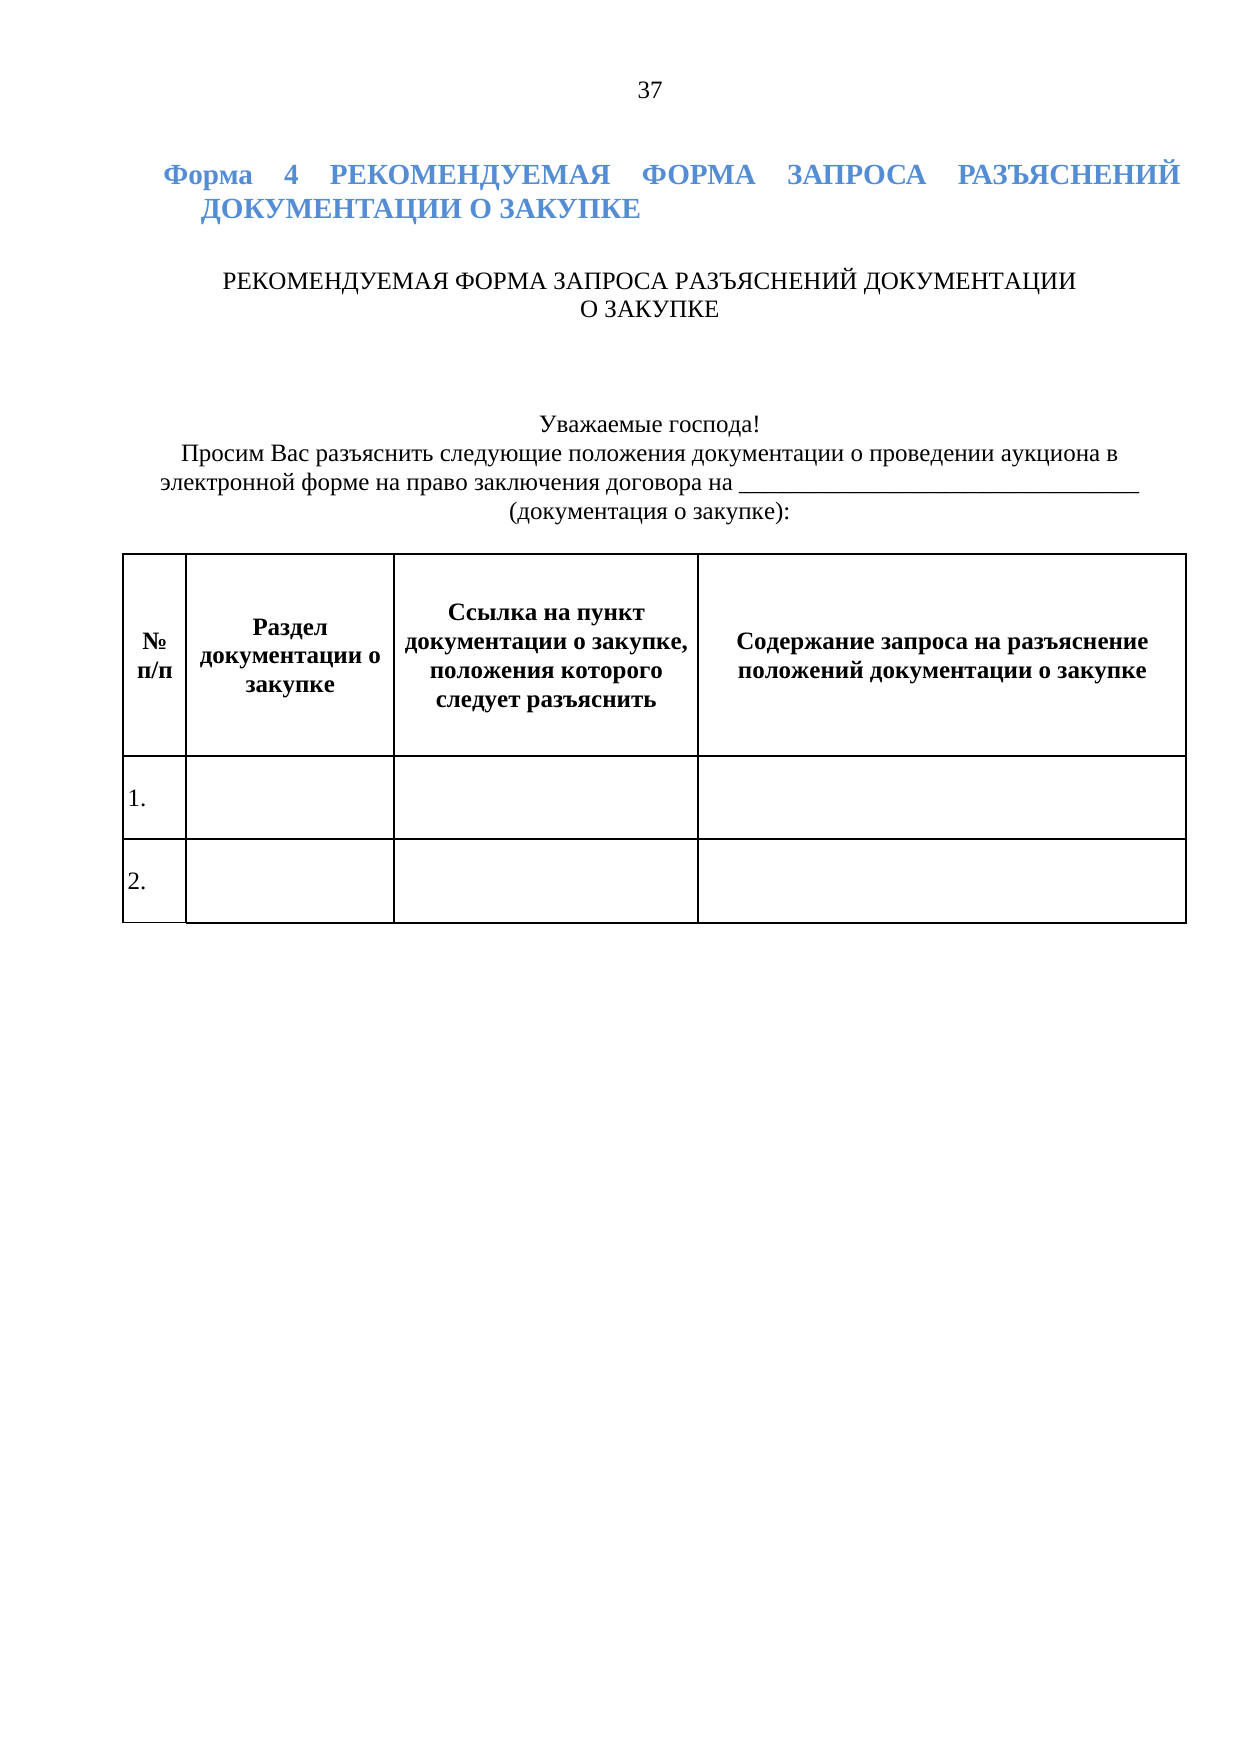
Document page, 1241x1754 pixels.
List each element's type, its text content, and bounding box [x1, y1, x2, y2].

text РЕКОМЕНДУЕМАЯ ФОРМА ЗАПРОСА РАЗЪЯСНЕНИЙ ДОКУМЕНТАЦИИ [118, 266, 1181, 294]
table_header № п/п [124, 555, 185, 755]
table_header Раздел документации о закупке [187, 555, 393, 755]
table_header Содержание запроса на разъяснение положений документации о закупке [699, 555, 1185, 755]
text Уважаемые господа! [118, 409, 1181, 438]
text О ЗАКУПКЕ [118, 294, 1181, 323]
table_header Ссылка на пункт документации о закупке, положения которого следует разъяснить [395, 555, 697, 755]
table_cell [699, 840, 1185, 922]
table_cell [395, 840, 697, 922]
table_cell [187, 840, 393, 922]
text Просим Вас разъяснить следующие положения документации о проведении аукциона в электронной форме на право заключения договора на ________________________________ (документация о закупке): [118, 438, 1181, 524]
table_cell 2. [124, 840, 185, 922]
table_cell 1. [124, 757, 185, 838]
table_cell [395, 757, 697, 838]
table_cell [699, 757, 1185, 838]
table_cell [187, 757, 393, 838]
subtitle Форма 4 РЕКОМЕНДУЕМАЯ ФОРМА ЗАПРОСА РАЗЪЯСНЕНИЙ ДОКУМЕНТАЦИИ О ЗАКУПКЕ [163, 157, 1181, 224]
